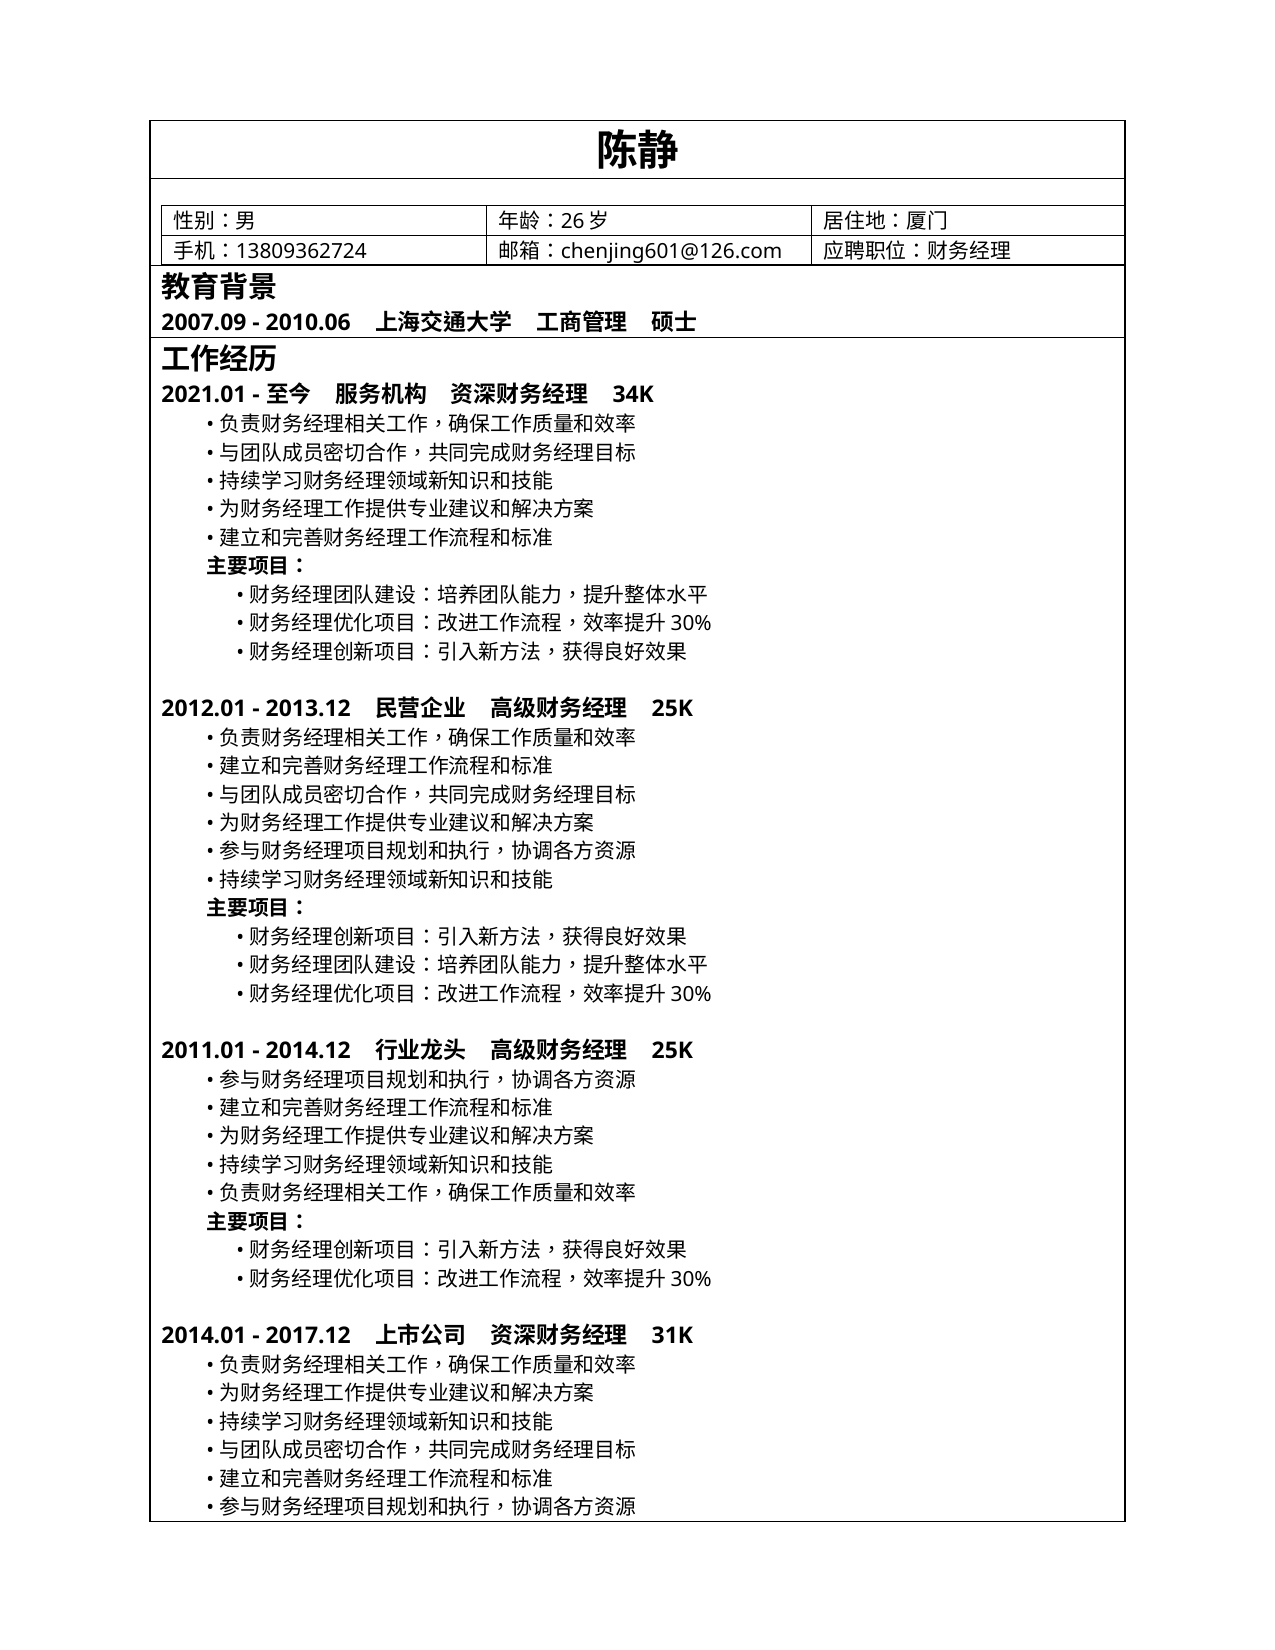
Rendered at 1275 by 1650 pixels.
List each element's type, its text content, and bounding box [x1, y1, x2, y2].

table_header 陈静 [151, 121, 1124, 178]
table_cell [151, 179, 1124, 265]
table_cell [151, 338, 1124, 1521]
table_cell 教育背景 2007.09 - 2010.06 上海交通大学 工商管理 硕士 [151, 266, 1124, 337]
